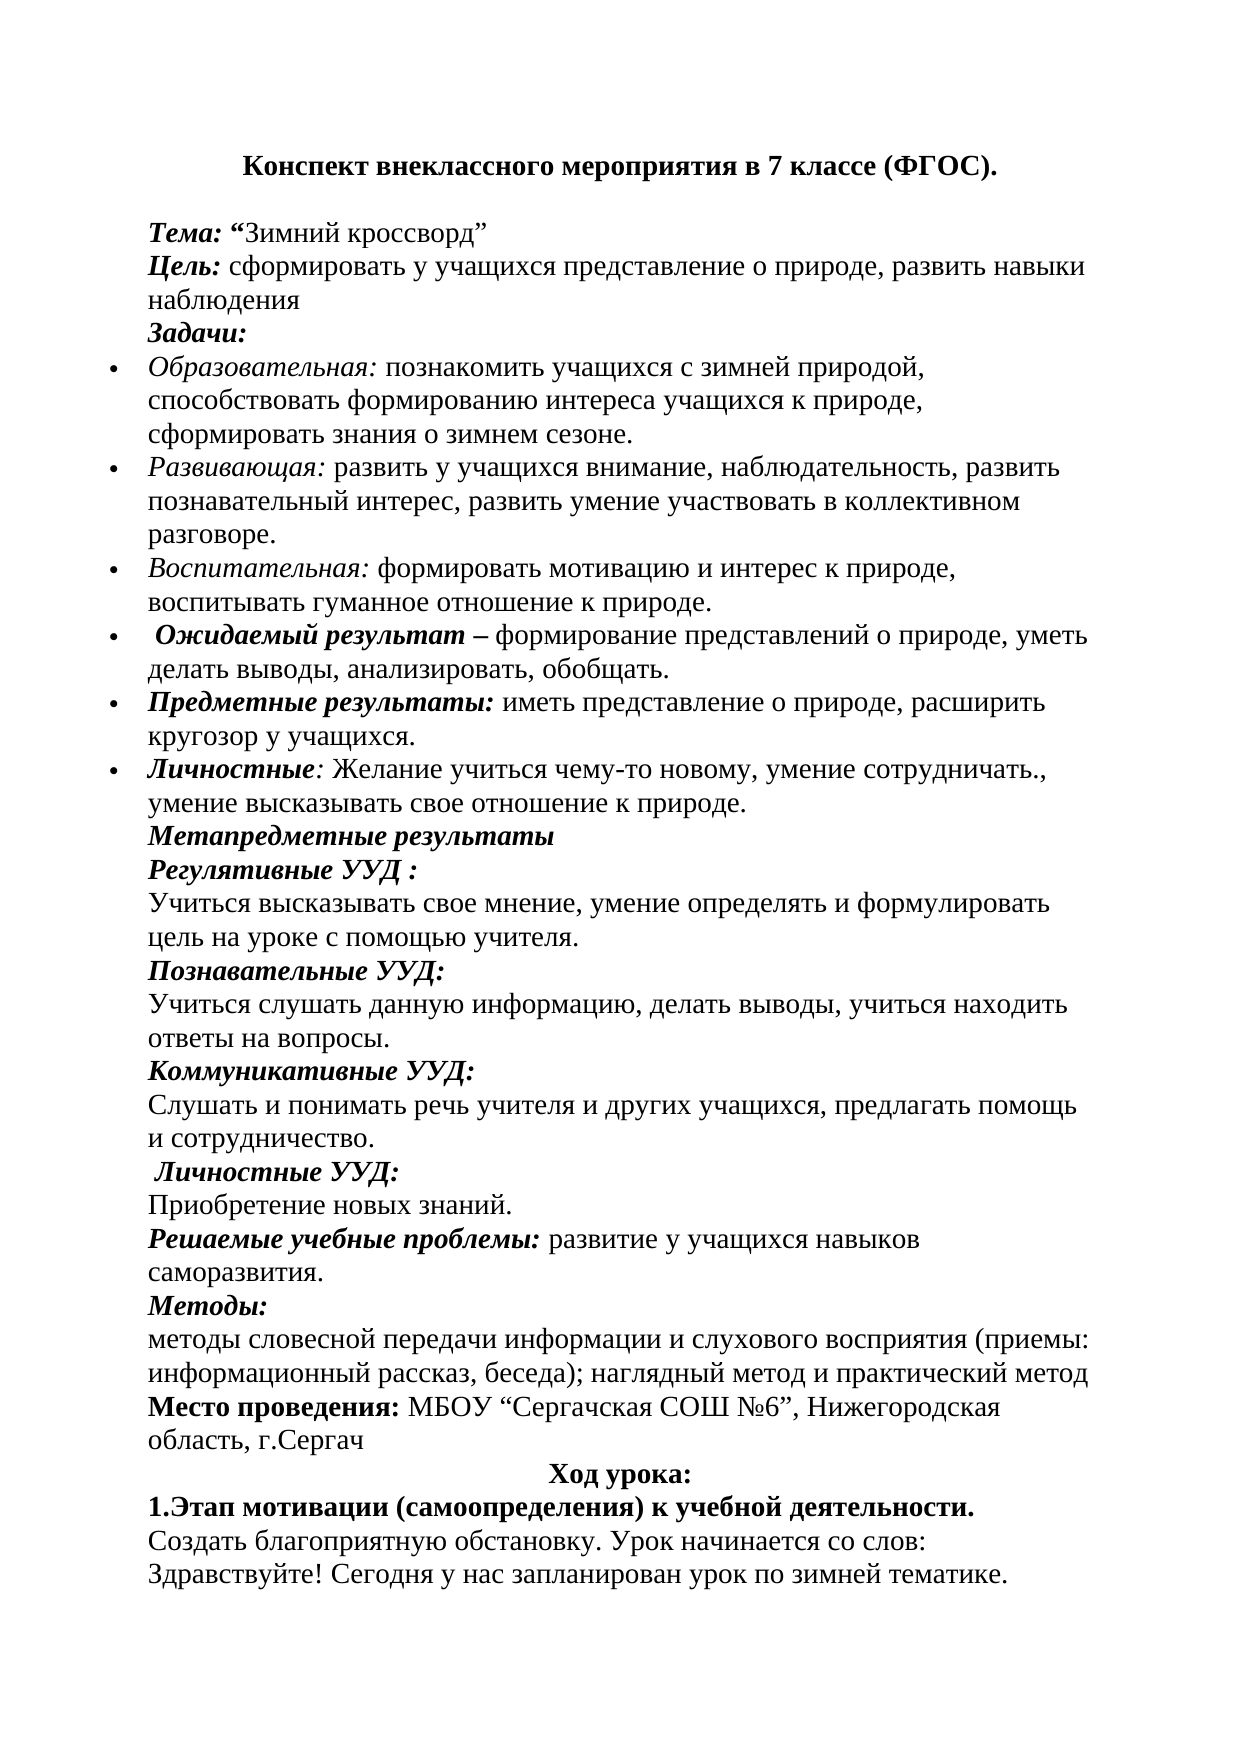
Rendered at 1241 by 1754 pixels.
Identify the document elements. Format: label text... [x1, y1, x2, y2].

text Тема: “Зимний кроссворд” [148, 215, 1092, 248]
text Учиться слушать данную информацию, делать выводы, учиться находить ответы на вопросы. [148, 986, 1092, 1053]
text Метапредметные результаты [148, 818, 1092, 852]
text Учиться высказывать свое мнение, умение определять и формулировать цель на уроке с помощью учителя. [148, 886, 1092, 953]
list Воспитательная: формировать мотивацию и интерес к природе, воспитывать гуманное отношение к природе. [110, 550, 1092, 617]
text Приобретение новых знаний. [148, 1187, 1092, 1221]
text Познавательные УУД: [148, 953, 1092, 986]
list Предметные результаты: иметь представление о природе, расширить кругозор у учащихся. [110, 684, 1092, 751]
text Коммуникативные УУД: [148, 1053, 1092, 1087]
text Методы: [148, 1288, 1092, 1322]
text Регулятивные УУД : [148, 852, 1092, 886]
text Слушать и понимать речь учителя и других учащихся, предлагать помощь и сотрудничество. [148, 1087, 1092, 1154]
list Развивающая: развить у учащихся внимание, наблюдательность, развить познавательный интерес, развить умение участвовать в коллективном разговоре. [110, 449, 1092, 550]
text Конспект внеклассного мероприятия в 7 классе (ФГОС). [148, 148, 1092, 181]
text Ход урока: [148, 1456, 1092, 1489]
text Решаемые учебные проблемы: развитие у учащихся навыков саморазвития. [148, 1221, 1092, 1288]
list Ожидаемый результат – формирование представлений о природе, уметь делать выводы, анализировать, обобщать. [110, 617, 1092, 684]
list Образовательная: познакомить учащихся с зимней природой, способствовать формированию интереса учащихся к природе, сформировать знания о зимнем сезоне. [110, 349, 1092, 449]
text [148, 1523, 1092, 1590]
text методы словесной передачи информации и слухового восприятия (приемы: информационный рассказ, беседа); наглядный метод и практический метод [148, 1322, 1092, 1389]
text Задачи: [148, 315, 1092, 349]
text 1.Этап мотивации (самоопределения) к учебной деятельности. [148, 1489, 1092, 1523]
list Личностные: Желание учиться чему-то новому, умение сотрудничать., умение высказывать свое отношение к природе. [110, 751, 1092, 818]
text Место проведения: МБОУ “Сергачская СОШ №6”, Нижегородская область, г.Сергач [148, 1389, 1092, 1456]
text Личностные УУД: [148, 1154, 1092, 1187]
text Цель: сформировать у учащихся представление о природе, развить навыки наблюдения [300, 248, 1092, 315]
